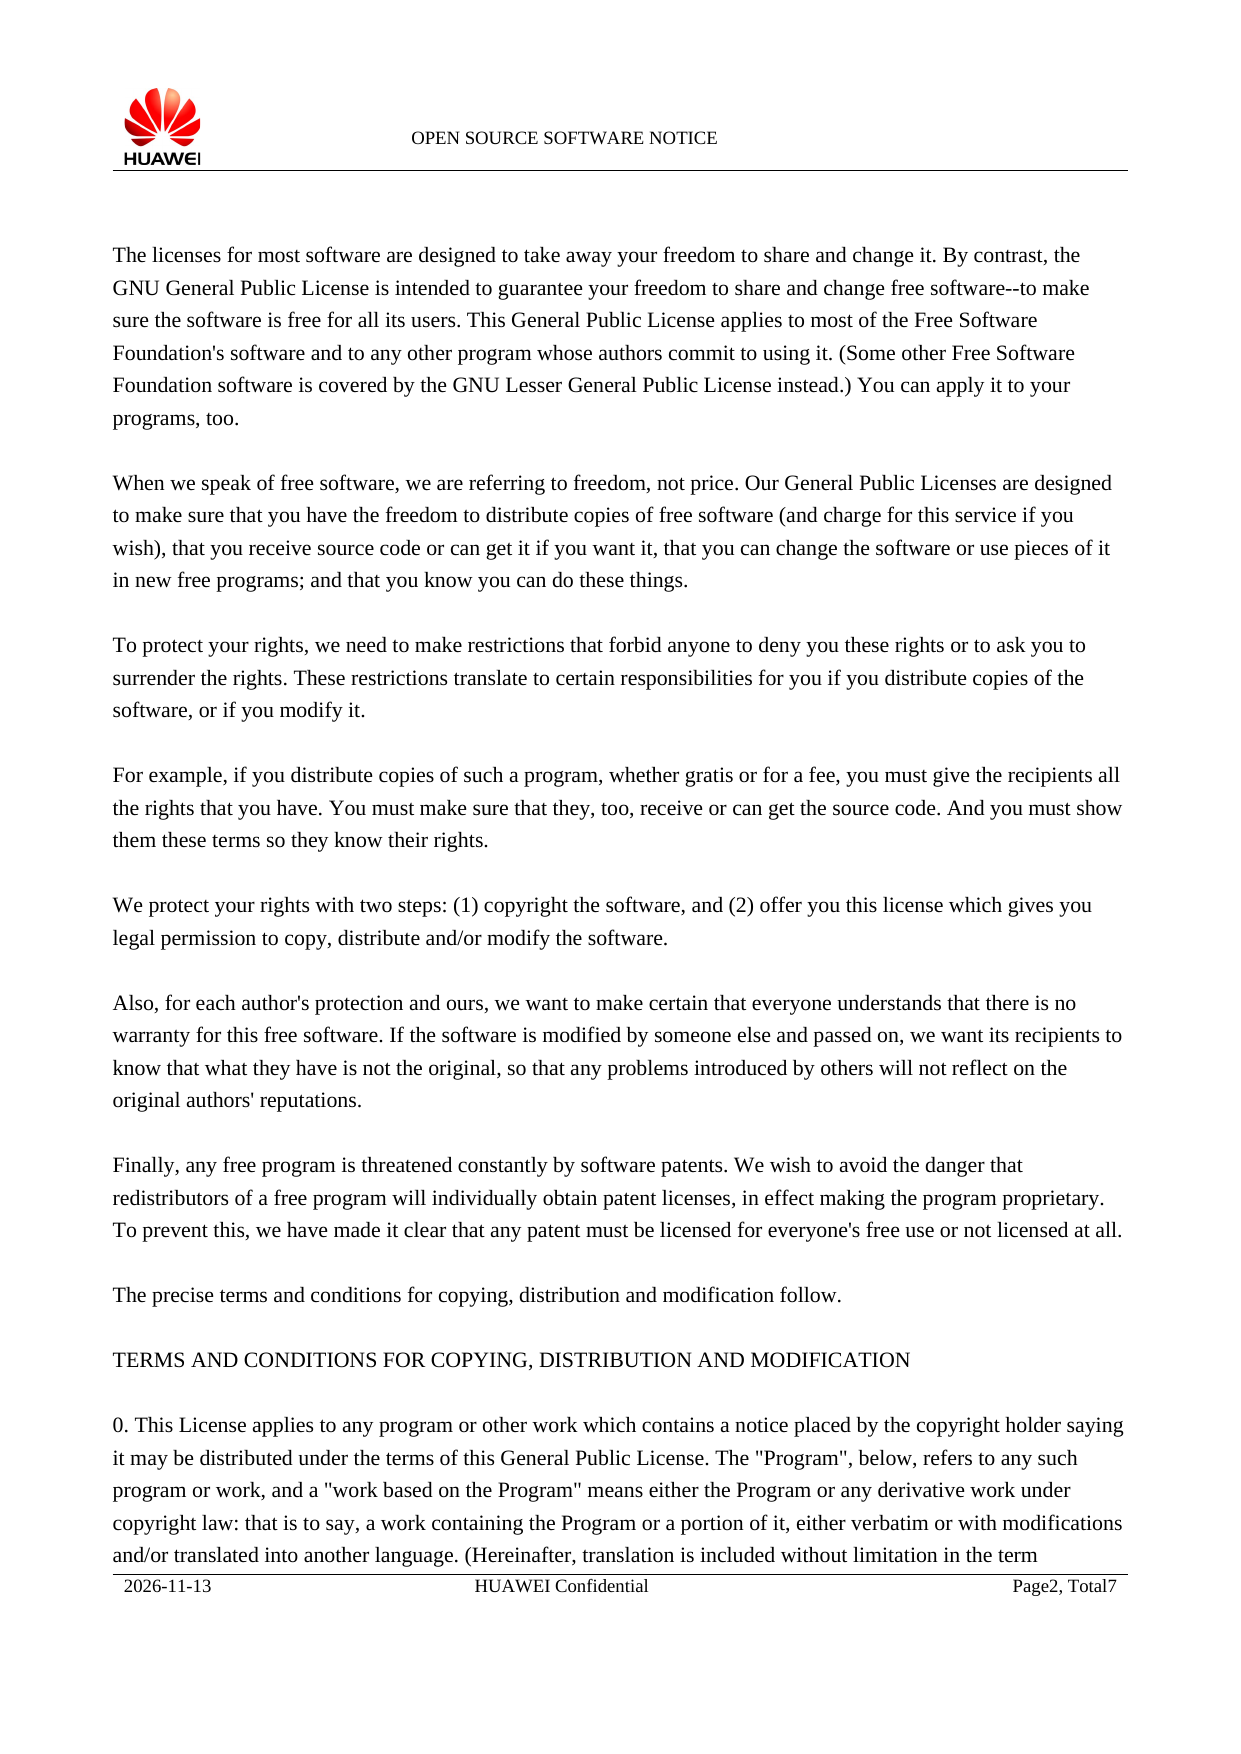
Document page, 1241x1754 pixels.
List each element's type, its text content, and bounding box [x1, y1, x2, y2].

picture [124, 88, 201, 165]
